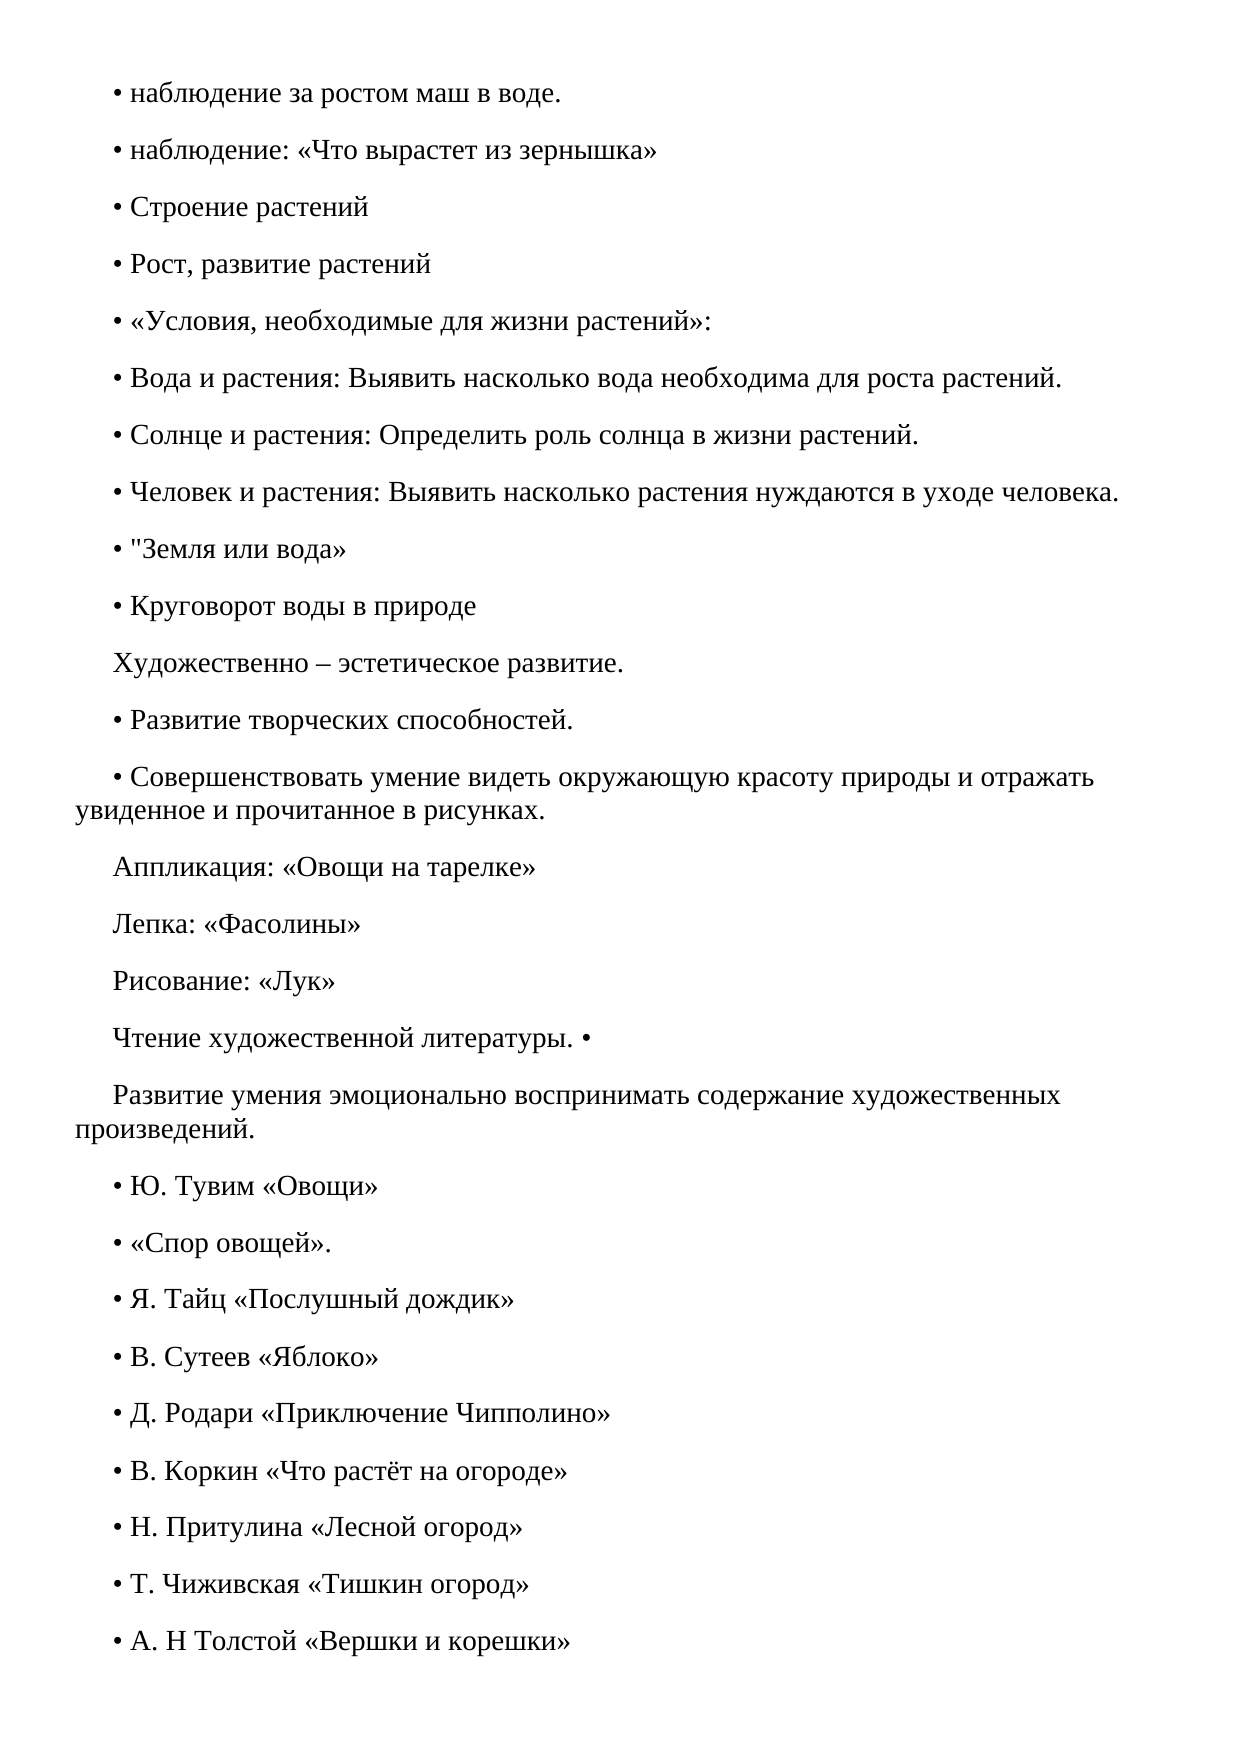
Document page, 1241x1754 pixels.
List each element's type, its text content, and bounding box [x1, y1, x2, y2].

text Аппликация: «Овощи на тарелке» [75, 849, 1165, 883]
text • Развитие творческих способностей. [75, 702, 1165, 735]
text • Круговорот воды в природе [75, 588, 1165, 621]
text Чтение художественной литературы. • [75, 1020, 1165, 1054]
text • Вода и растения: Выявить насколько вода необходима для роста растений. [75, 360, 1165, 393]
text Лепка: «Фасолины» [75, 906, 1165, 940]
text • "Земля или вода» [75, 531, 1165, 564]
text • Человек и растения: Выявить насколько растения нуждаются в уходе человека. [75, 474, 1165, 507]
text • А. Н Толстой «Вершки и корешки» [75, 1623, 1165, 1657]
text • Т. Чиживская «Тишкин огород» [75, 1567, 1165, 1600]
text • В. Коркин «Что растёт на огороде» [75, 1453, 1165, 1486]
text • «Спор овощей». [75, 1225, 1165, 1258]
text • Рост, развитие растений [75, 246, 1165, 279]
text • «Условия, необходимые для жизни растений»: [75, 303, 1165, 336]
text • Солнце и растения: Определить роль солнца в жизни растений. [75, 417, 1165, 450]
text Развитие умения эмоционально воспринимать содержание художественных произведений. [75, 1077, 1165, 1144]
text • Н. Притулина «Лесной огород» [75, 1509, 1165, 1543]
text Художественно – эстетическое развитие. [75, 645, 1165, 678]
text • Я. Тайц «Послушный дождик» [75, 1282, 1165, 1315]
text • Д. Родари «Приключение Чипполино» [75, 1396, 1165, 1429]
text • Ю. Тувим «Овощи» [75, 1168, 1165, 1201]
text Рисование: «Лук» [75, 963, 1165, 997]
text • Совершенствовать умение видеть окружающую красоту природы и отражать увиденное и прочитанное в рисунках. [75, 759, 1165, 826]
text • наблюдение: «Что вырастет из зернышка» [75, 132, 1165, 166]
text • Строение растений [75, 189, 1165, 222]
text • наблюдение за ростом маш в воде. [75, 75, 1165, 108]
text • В. Сутеев «Яблоко» [75, 1339, 1165, 1372]
